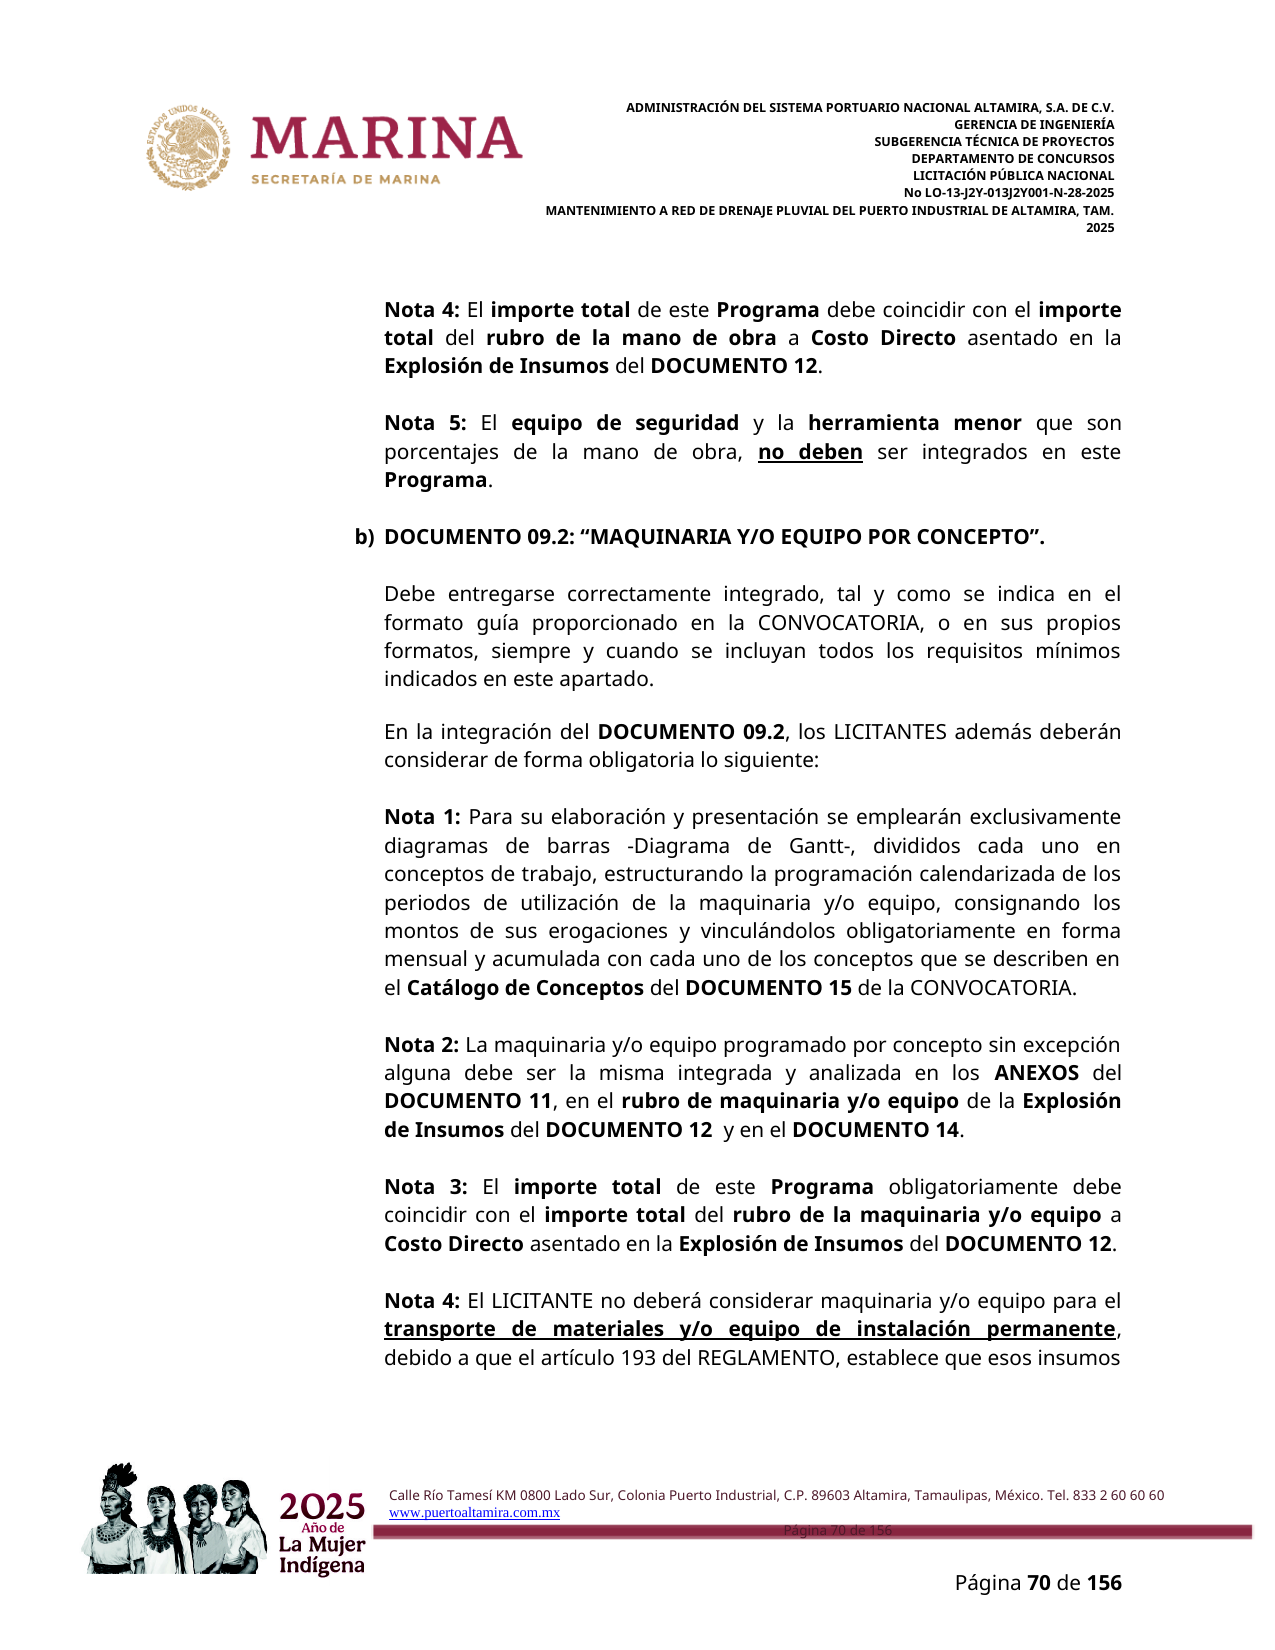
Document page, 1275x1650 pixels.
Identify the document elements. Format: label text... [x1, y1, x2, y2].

text En la integración del DOCUMENTO 09.2, los LICITANTES además deberán considerar de forma obligatoria lo siguiente: [384, 717, 1122, 774]
list Nota 4: El importe total de este Programa debe coincidir con el importe total del rubro de la mano de obra a Costo Directo asentado en la Explosión de Insumos del DOCUMENTO 12. [384, 295, 1122, 380]
picture [11, 1456, 1256, 1586]
list Nota 1: Para su elaboración y presentación se emplearán exclusivamente diagramas de barras -Diagrama de Gantt-, divididos cada uno en conceptos de trabajo, estructurando la programación calendarizada de los periodos de utilización de la maquinaria y/o equipo, consignando los montos de sus erogaciones y vinculándolos obligatoriamente en forma mensual y acumulada con cada uno de los conceptos que se describen en el Catálogo de Conceptos del DOCUMENTO 15 de la CONVOCATORIA. [384, 802, 1122, 1001]
list DOCUMENTO 09.2: “MAQUINARIA Y/O EQUIPO POR CONCEPTO”. [354, 522, 1122, 551]
list Nota 3: El importe total de este Programa obligatoriamente debe coincidir con el importe total del rubro de la maquinaria y/o equipo a Costo Directo asentado en la Explosión de Insumos del DOCUMENTO 12. [384, 1172, 1122, 1257]
list Nota 2: La maquinaria y/o equipo programado por concepto sin excepción alguna debe ser la misma integrada y analizada en los ANEXOS del DOCUMENTO 11, en el rubro de maquinaria y/o equipo de la Explosión de Insumos del DOCUMENTO 12 y en el DOCUMENTO 14. [384, 1030, 1122, 1143]
list Nota 5: El equipo de seguridad y la herramienta menor que son porcentajes de la mano de obra, no deben ser integrados en este Programa. [384, 408, 1122, 494]
picture [146, 101, 543, 191]
list Debe entregarse correctamente integrado, tal y como se indica en el formato guía proporcionado en la CONVOCATORIA, o en sus propios formatos, siempre y cuando se incluyan todos los requisitos mínimos indicados en este apartado. [384, 579, 1122, 693]
